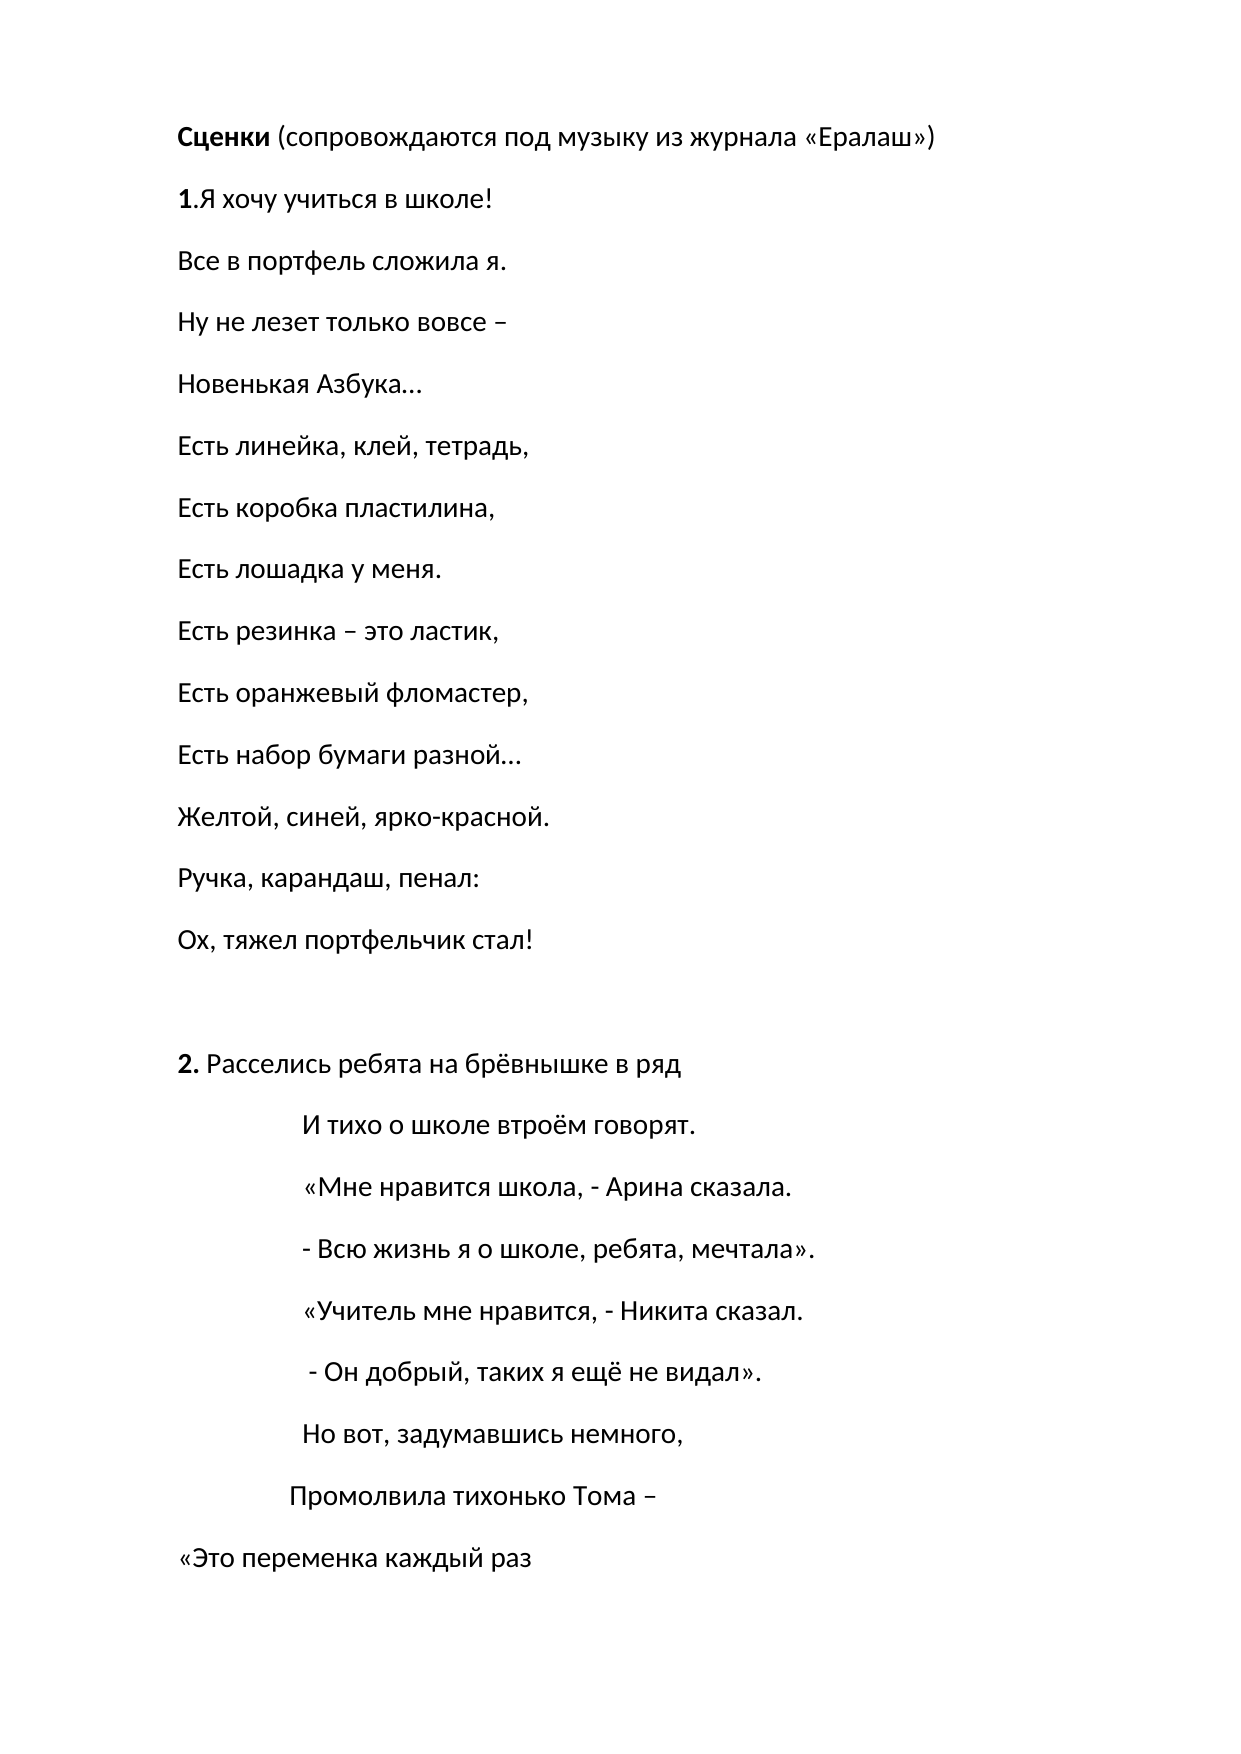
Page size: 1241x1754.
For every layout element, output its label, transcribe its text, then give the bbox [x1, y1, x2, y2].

text Есть резинка – это ластик, [177, 612, 1152, 648]
text 1.Я хочу учиться в школе! [177, 180, 1152, 216]
text Промолвила тихонько Тома – [177, 1477, 1152, 1513]
text «Учитель мне нравится, - Никита сказал. [177, 1292, 1152, 1327]
text Есть коробка пластилина, [177, 489, 1152, 524]
text Есть набор бумаги разной… [177, 736, 1152, 771]
text Новенькая Азбука… [177, 365, 1152, 401]
text 2. Расселись ребята на брёвнышке в ряд [177, 1045, 1152, 1080]
text Ну не лезет только вовсе – [177, 303, 1152, 339]
text Есть линейка, клей, тетрадь, [177, 427, 1152, 463]
text Но вот, задумавшись немного, [177, 1415, 1152, 1451]
text И тихо о школе втроём говорят. [177, 1106, 1152, 1142]
text Ох, тяжел портфельчик стал! [177, 921, 1152, 957]
text «Это переменка каждый раз [177, 1539, 1152, 1574]
text Сценки (сопровождаются под музыку из журнала «Ералаш») [177, 118, 1152, 154]
text Все в портфель сложила я. [177, 242, 1152, 277]
text Ручка, карандаш, пенал: [177, 859, 1152, 895]
text «Мне нравится школа, - Арина сказала. [177, 1168, 1152, 1204]
text Желтой, синей, ярко-красной. [177, 798, 1152, 833]
text - Всю жизнь я о школе, ребята, мечтала». [177, 1230, 1152, 1266]
text Есть оранжевый фломастер, [177, 674, 1152, 710]
text Есть лошадка у меня. [177, 551, 1152, 586]
text - Он добрый, таких я ещё не видал». [177, 1353, 1152, 1389]
